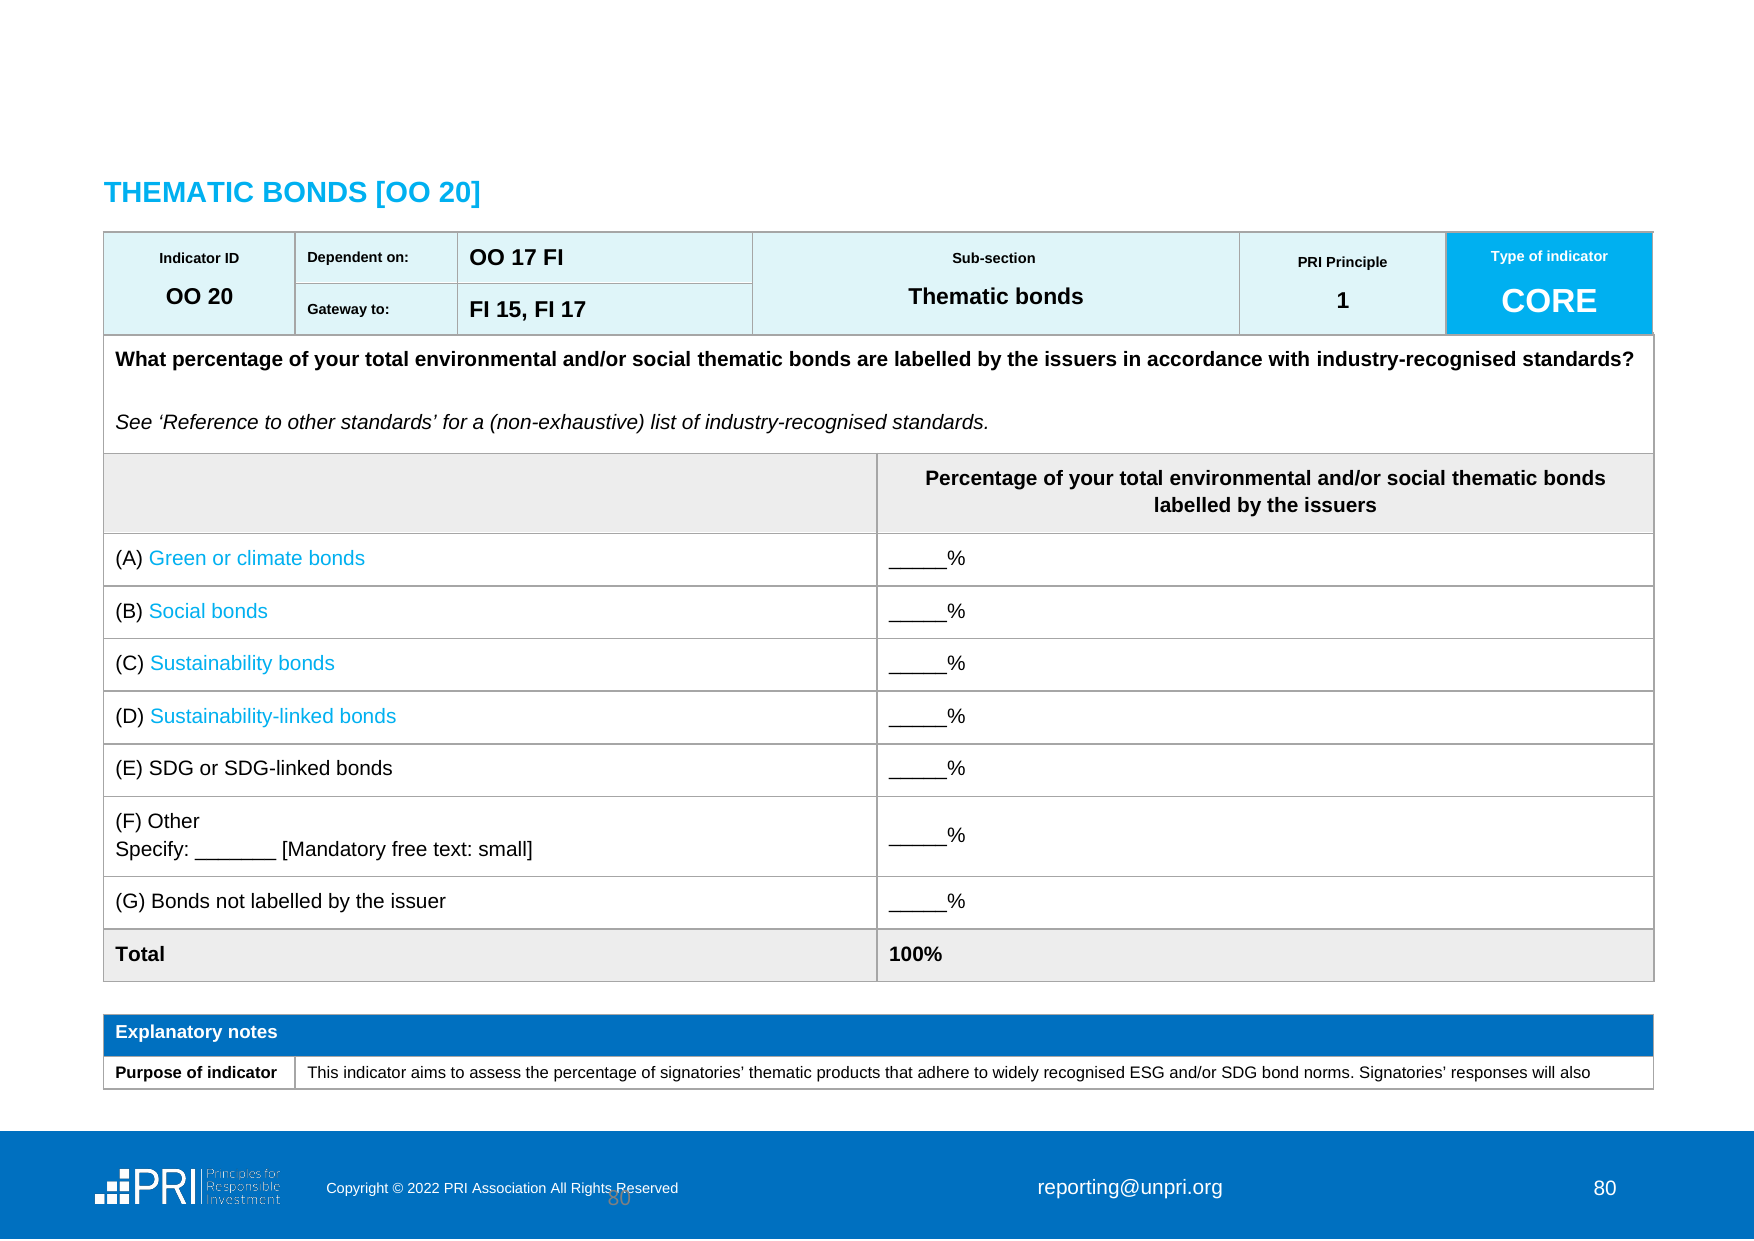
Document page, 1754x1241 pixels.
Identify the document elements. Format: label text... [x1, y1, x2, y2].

table_cell (C) Sustainability bonds [104, 639, 876, 690]
table_header Indicator ID OO 20 [104, 233, 294, 334]
table_header Sub-section Thematic bonds [753, 233, 1239, 334]
table_cell _____% [878, 877, 1653, 928]
table_cell (B) Social bonds [104, 587, 876, 638]
subtitle Thematic bonds [OO 20] [103, 175, 1650, 208]
table_cell (G) Bonds not labelled by the issuer [104, 877, 876, 928]
table_cell _____% [878, 534, 1653, 585]
table_cell (F) Other Specify: _______ [Mandatory free text: small] [104, 797, 876, 876]
table_header Type of indicator CORE [1447, 233, 1652, 334]
table_cell (D) Sustainability-linked bonds [104, 692, 876, 743]
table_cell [104, 1057, 294, 1088]
table_cell _____% [878, 692, 1653, 743]
table_cell (A) Green or climate bonds [104, 534, 876, 585]
table_cell [104, 454, 876, 532]
table_cell What percentage of your total environmental and/or social thematic bonds are labelled by the issuers in accordance with industry-recognised standards? See ‘Reference to other standards’ for a (non-exhaustive) list of industry-recognised standards. [104, 336, 1653, 452]
table_cell _____% [878, 639, 1653, 690]
table_cell 100% [878, 930, 1653, 981]
table_header PRI Principle 1 [1240, 233, 1445, 334]
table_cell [296, 1057, 1653, 1088]
table_cell _____% [878, 745, 1653, 796]
table_cell (E) SDG or SDG-linked bonds [104, 745, 876, 796]
table_cell Total [104, 930, 876, 981]
table_header Dependent on: [296, 233, 457, 282]
table_cell Percentage of your total environmental and/or social thematic bonds labelled by the issuers [878, 454, 1653, 532]
table_cell _____% [878, 587, 1653, 638]
table_cell FI 15, FI 17 [458, 284, 752, 334]
table_cell _____% [878, 797, 1653, 876]
picture [92, 1166, 282, 1207]
table_cell Gateway to: [296, 284, 457, 334]
table_header Explanatory notes [104, 1015, 1653, 1056]
table_header OO 17 FI [458, 233, 752, 282]
